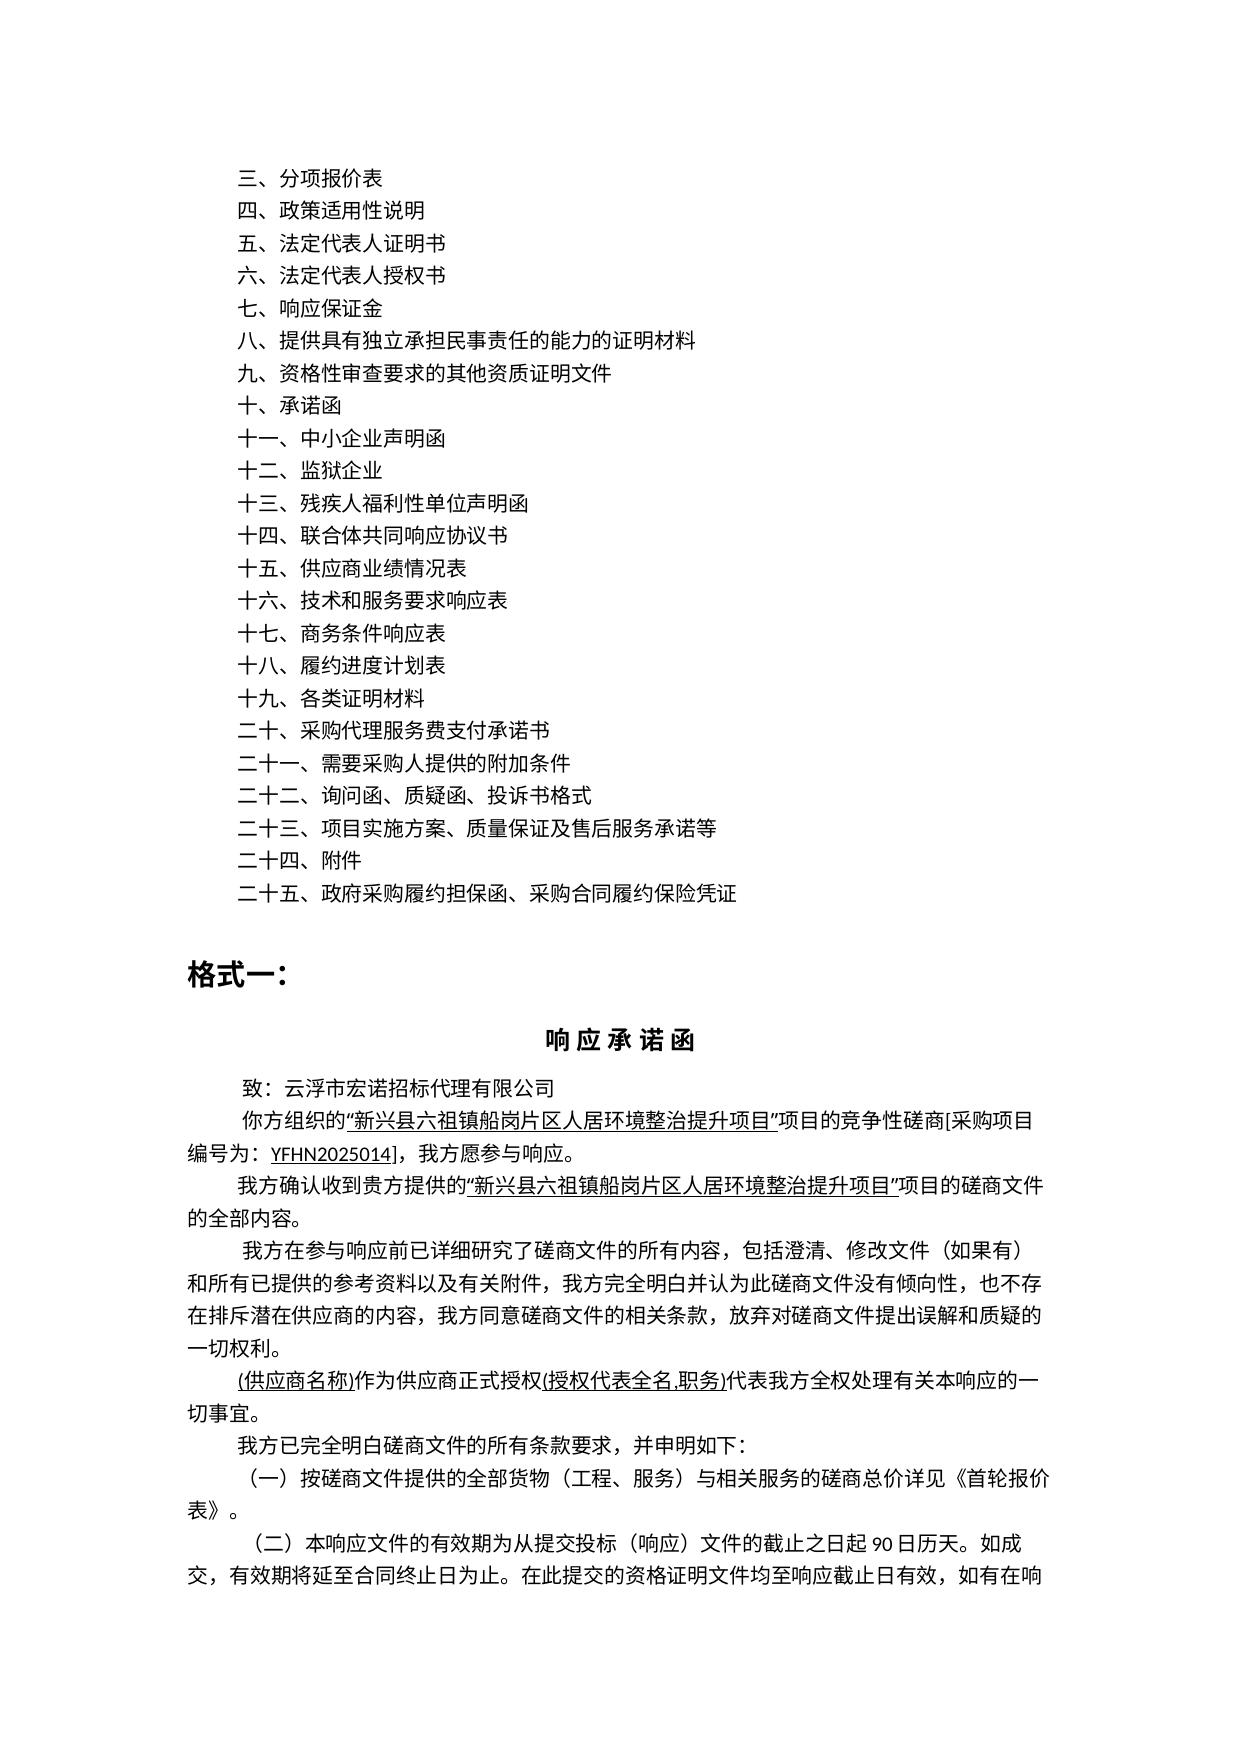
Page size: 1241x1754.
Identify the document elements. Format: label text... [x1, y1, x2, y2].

text 十、承诺函 [187, 389, 1053, 422]
text 四、政策适用性说明 [187, 194, 1053, 227]
text 致：云浮市宏诺招标代理有限公司 [187, 1072, 1053, 1104]
text 我方在参与响应前已详细研究了磋商文件的所有内容，包括澄清、修改文件（如果有）和所有已提供的参考资料以及有关附件，我方完全明白并认为此磋商文件没有倾向性，也不存在排斥潜在供应商的内容，我方同意磋商文件的相关条款，放弃对磋商文件提出误解和质疑的一切权利。 [187, 1234, 1053, 1364]
text 十七、商务条件响应表 [187, 617, 1053, 649]
text 十四、联合体共同响应协议书 [187, 519, 1053, 552]
text 二十五、政府采购履约担保函、采购合同履约保险凭证 [187, 877, 1053, 909]
text 十五、供应商业绩情况表 [187, 552, 1053, 584]
text 七、响应保证金 [187, 292, 1053, 324]
text 十一、中小企业声明函 [187, 422, 1053, 454]
text 二十、采购代理服务费支付承诺书 [187, 714, 1053, 747]
text 十九、各类证明材料 [187, 682, 1053, 714]
text 格式一： [187, 942, 1053, 1007]
text 六、法定代表人授权书 [187, 259, 1053, 292]
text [187, 1527, 1053, 1592]
text 十八、履约进度计划表 [187, 649, 1053, 682]
text 十六、技术和服务要求响应表 [187, 584, 1053, 617]
text 十二、监狱企业 [187, 454, 1053, 487]
text 二十三、项目实施方案、质量保证及售后服务承诺等 [187, 812, 1053, 844]
text 你方组织的“新兴县六祖镇船岗片区人居环境整治提升项目”项目的竞争性磋商[采购项目编号为：YFHN2025014]，我方愿参与响应。 [187, 1104, 1053, 1169]
text 响 应 承 诺 函 [187, 1007, 1053, 1072]
text （一）按磋商文件提供的全部货物（工程、服务）与相关服务的磋商总价详见《首轮报价表》。 [187, 1462, 1053, 1527]
text 九、资格性审查要求的其他资质证明文件 [187, 357, 1053, 389]
text 二十二、询问函、质疑函、投诉书格式 [187, 779, 1053, 812]
text 二十四、附件 [187, 844, 1053, 877]
text 五、法定代表人证明书 [187, 227, 1053, 259]
text 我方已完全明白磋商文件的所有条款要求，并申明如下： [187, 1429, 1053, 1462]
text 三、分项报价表 [187, 162, 1053, 194]
text (供应商名称)作为供应商正式授权(授权代表全名,职务)代表我方全权处理有关本响应的一切事宜。 [187, 1364, 1053, 1429]
text 八、提供具有独立承担民事责任的能力的证明材料 [187, 324, 1053, 357]
text 我方确认收到贵方提供的“新兴县六祖镇船岗片区人居环境整治提升项目”项目的磋商文件的全部内容。 [187, 1169, 1053, 1234]
text 二十一、需要采购人提供的附加条件 [187, 747, 1053, 779]
text 十三、残疾人福利性单位声明函 [187, 487, 1053, 519]
